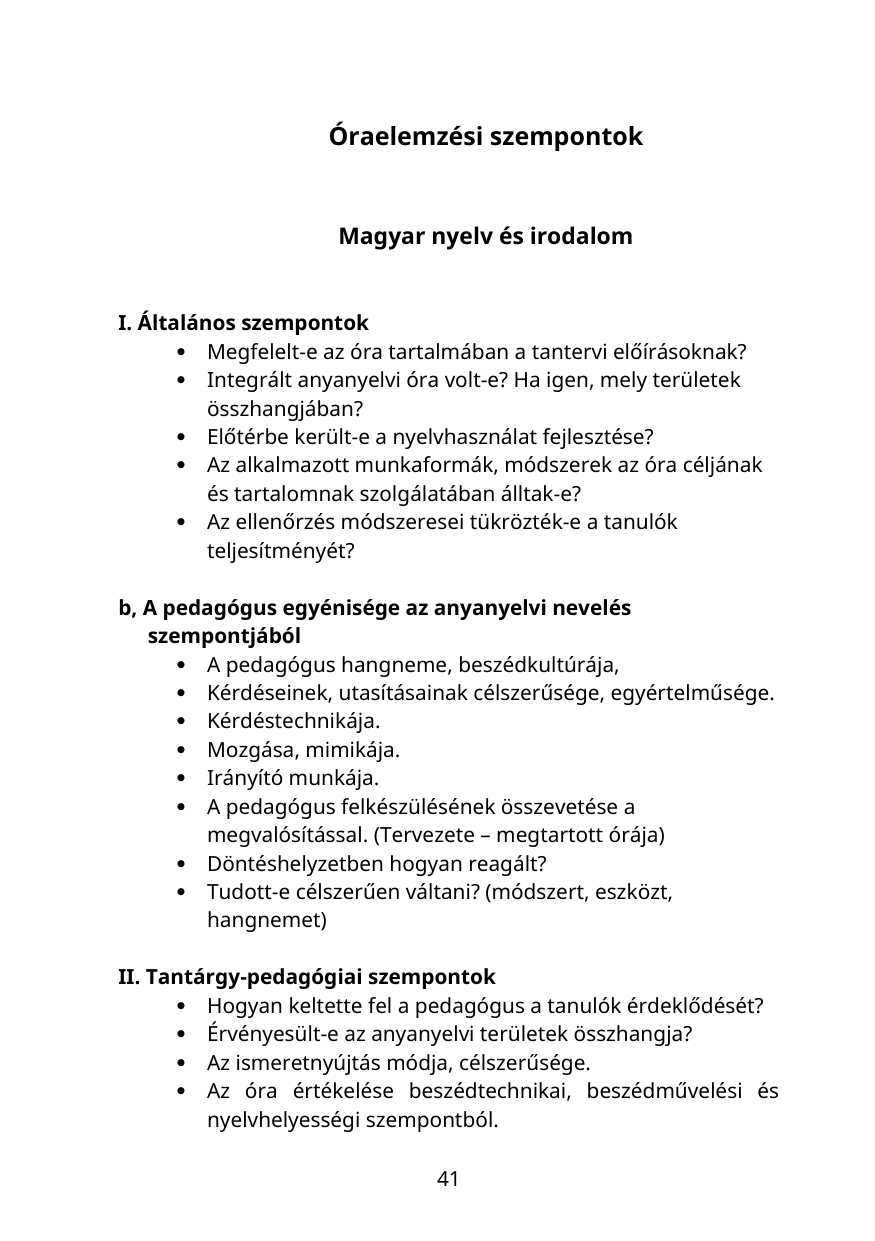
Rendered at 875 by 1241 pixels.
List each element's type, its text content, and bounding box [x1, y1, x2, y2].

text Óraelemzési szempontok [192, 118, 779, 152]
list Kérdéseinek, utasításainak célszerűsége, egyértelműsége. [177, 678, 779, 707]
list Tudott-e célszerűen váltani? (módszert, eszközt, hangnemet) [177, 877, 779, 934]
list A pedagógus hangneme, beszédkultúrája, [177, 650, 779, 678]
list Előtérbe került-e a nyelvhasználat fejlesztése? [177, 422, 779, 451]
list A pedagógus felkészülésének összevetése a megvalósítással. (Tervezete – megtartott órája) [177, 792, 779, 849]
list Mozgása, mimikája. [177, 735, 779, 763]
list Az alkalmazott munkaformák, módszerek az óra céljának és tartalomnak szolgálatában álltak-e? [177, 451, 779, 507]
list Irányító munkája. [177, 763, 779, 792]
list Kérdéstechnikája. [177, 707, 779, 735]
list Integrált anyanyelvi óra volt-e? Ha igen, mely területek összhangjában? [177, 365, 779, 422]
text b, A pedagógus egyénisége az anyanyelvi nevelés szempontjából [118, 593, 779, 650]
list Az ismeretnyújtás módja, célszerűsége. [177, 1048, 779, 1076]
list Hogyan keltette fel a pedagógus a tanulók érdeklődését? [177, 991, 779, 1019]
list Döntéshelyzetben hogyan reagált? [177, 849, 779, 877]
list Érvényesült-e az anyanyelvi területek összhangja? [177, 1019, 779, 1048]
list Megfelelt-e az óra tartalmában a tantervi előírásoknak? [177, 337, 779, 365]
list Az ellenőrzés módszeresei tükrözték-e a tanulók teljesítményét? [177, 507, 779, 564]
text Magyar nyelv és irodalom [192, 220, 779, 252]
text I. Általános szempontok [118, 308, 779, 337]
text II. Tantárgy-pedagógiai szempontok [118, 962, 779, 991]
list Az óra értékelése beszédtechnikai, beszédművelési és nyelvhelyességi szempontból. [177, 1076, 779, 1133]
